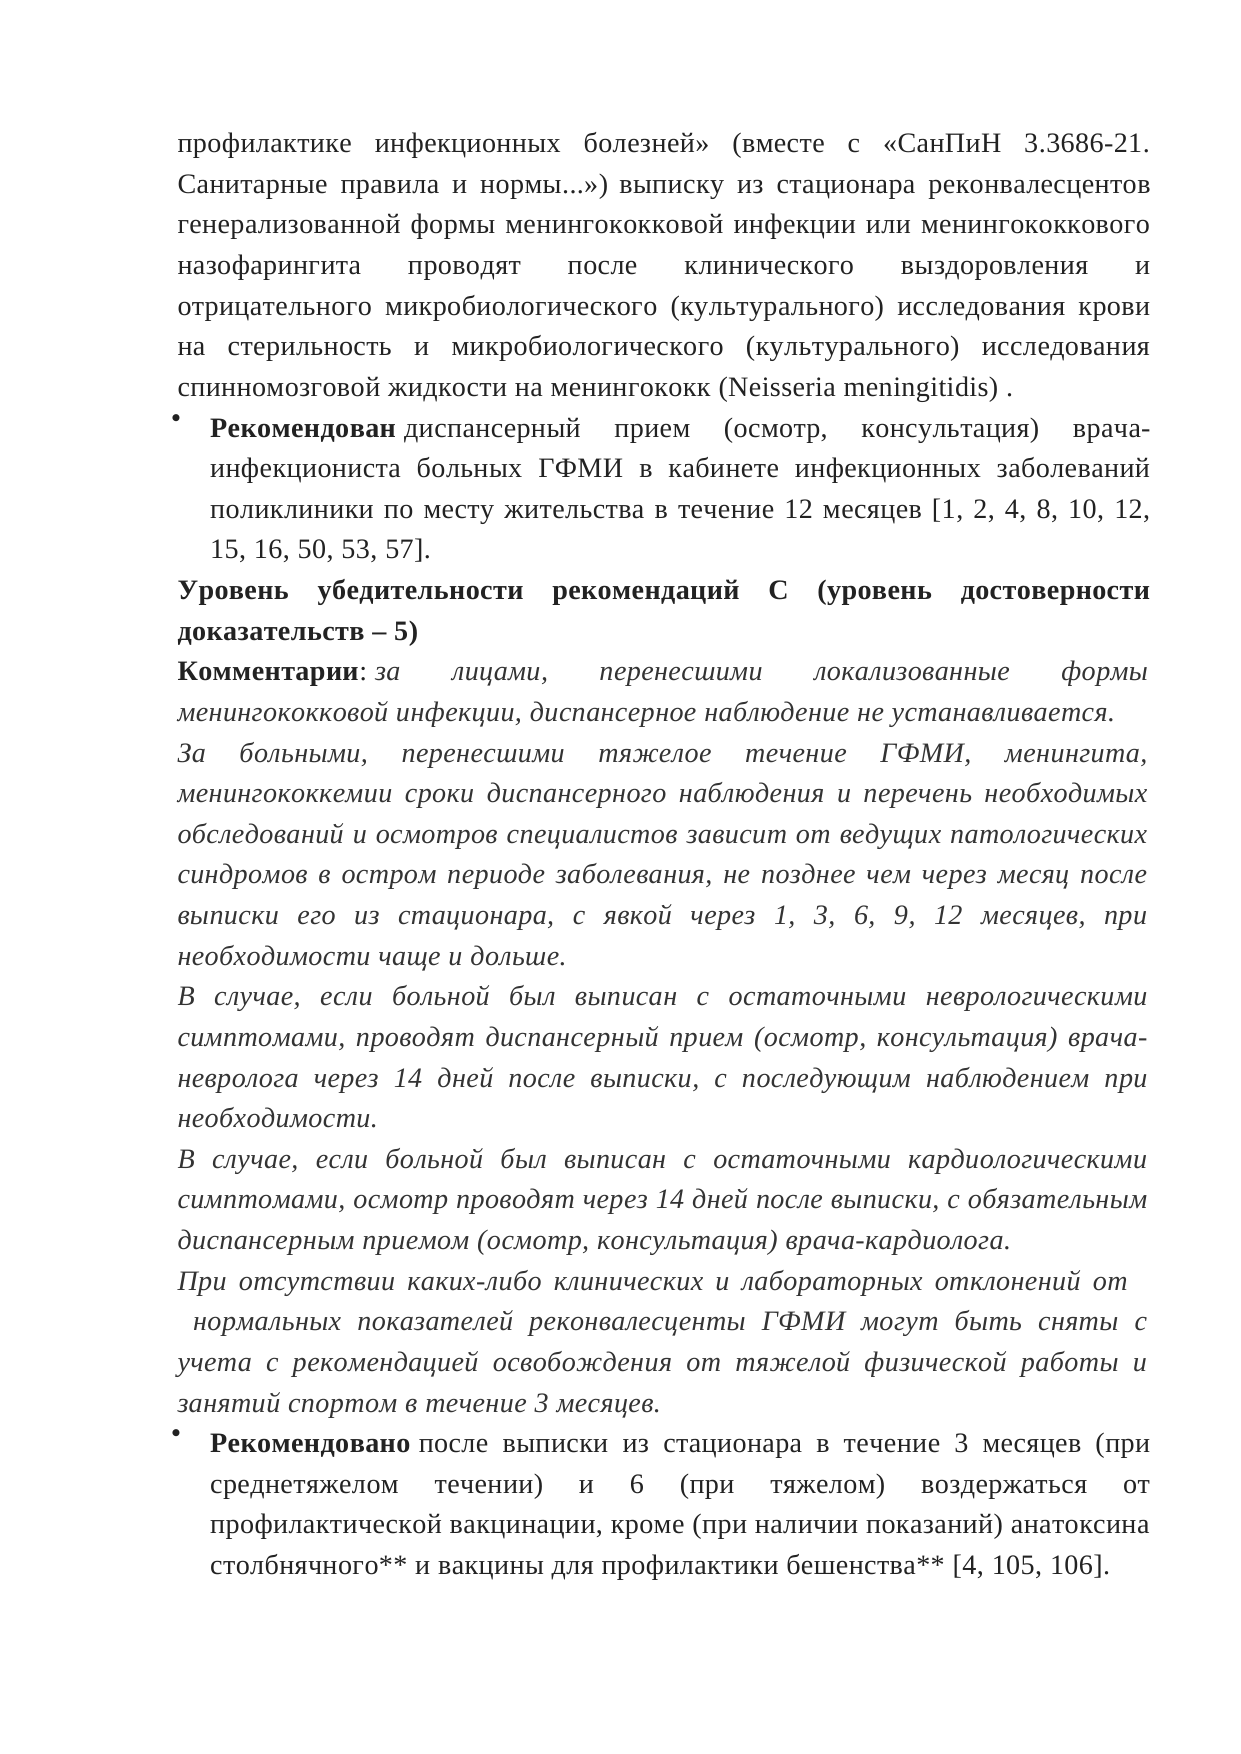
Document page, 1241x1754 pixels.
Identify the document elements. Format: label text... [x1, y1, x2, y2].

text Комментарии: за лицами, перенесшими локализованные формы менингококковой инфекции, диспансерное наблюдение не устанавливается. [177, 646, 1152, 727]
text В случае, если больной был выписан с остаточными кардиологическими симптомами, осмотр проводят через 14 дней после выписки, с обязательным диспансерным приемом (осмотр, консультация) врача-кардиолога. [177, 1134, 1152, 1256]
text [177, 118, 1152, 402]
text В случае, если больной был выписан с остаточными неврологическими симптомами, проводят диспансерный прием (осмотр, консультация) врача-невролога через 14 дней после выписки, с последующим наблюдением при необходимости. [177, 971, 1152, 1134]
text При отсутствии каких-либо клинических и лабораторных отклонений от нормальных показателей реконвалесценты ГФМИ могут быть сняты с учета с рекомендацией освобождения от тяжелой физической работы и занятий спортом в течение 3 месяцев. [177, 1256, 1152, 1418]
text За больными, перенесшими тяжелое течение ГФМИ, менингита, менингококкемии сроки диспансерного наблюдения и перечень необходимых обследований и осмотров специалистов зависит от ведущих патологических синдромов в остром периоде заболевания, не позднее чем через месяц после выписки его из стационара, с явкой через 1, 3, 6, 9, 12 месяцев, при необходимости чаще и дольше. [177, 727, 1152, 971]
list Рекомендовано после выписки из стационара в течение 3 месяцев (при среднетяжелом течении) и 6 (при тяжелом) воздержаться от профилактической вакцинации, кроме (при наличии показаний) анатоксина столбнячного** и вакцины для профилактики бешенства** [4, 105, 106]. [172, 1418, 1152, 1581]
list Рекомендован диспансерный прием (осмотр, консультация) врача-инфекциониста больных ГФМИ в кабинете инфекционных заболеваний поликлиники по месту жительства в течение 12 месяцев [1, 2, 4, 8, 10, 12, 15, 16, 50, 53, 57]. [172, 402, 1152, 565]
text Уровень убедительности рекомендаций С (уровень достоверности доказательств – 5) [177, 565, 1152, 646]
